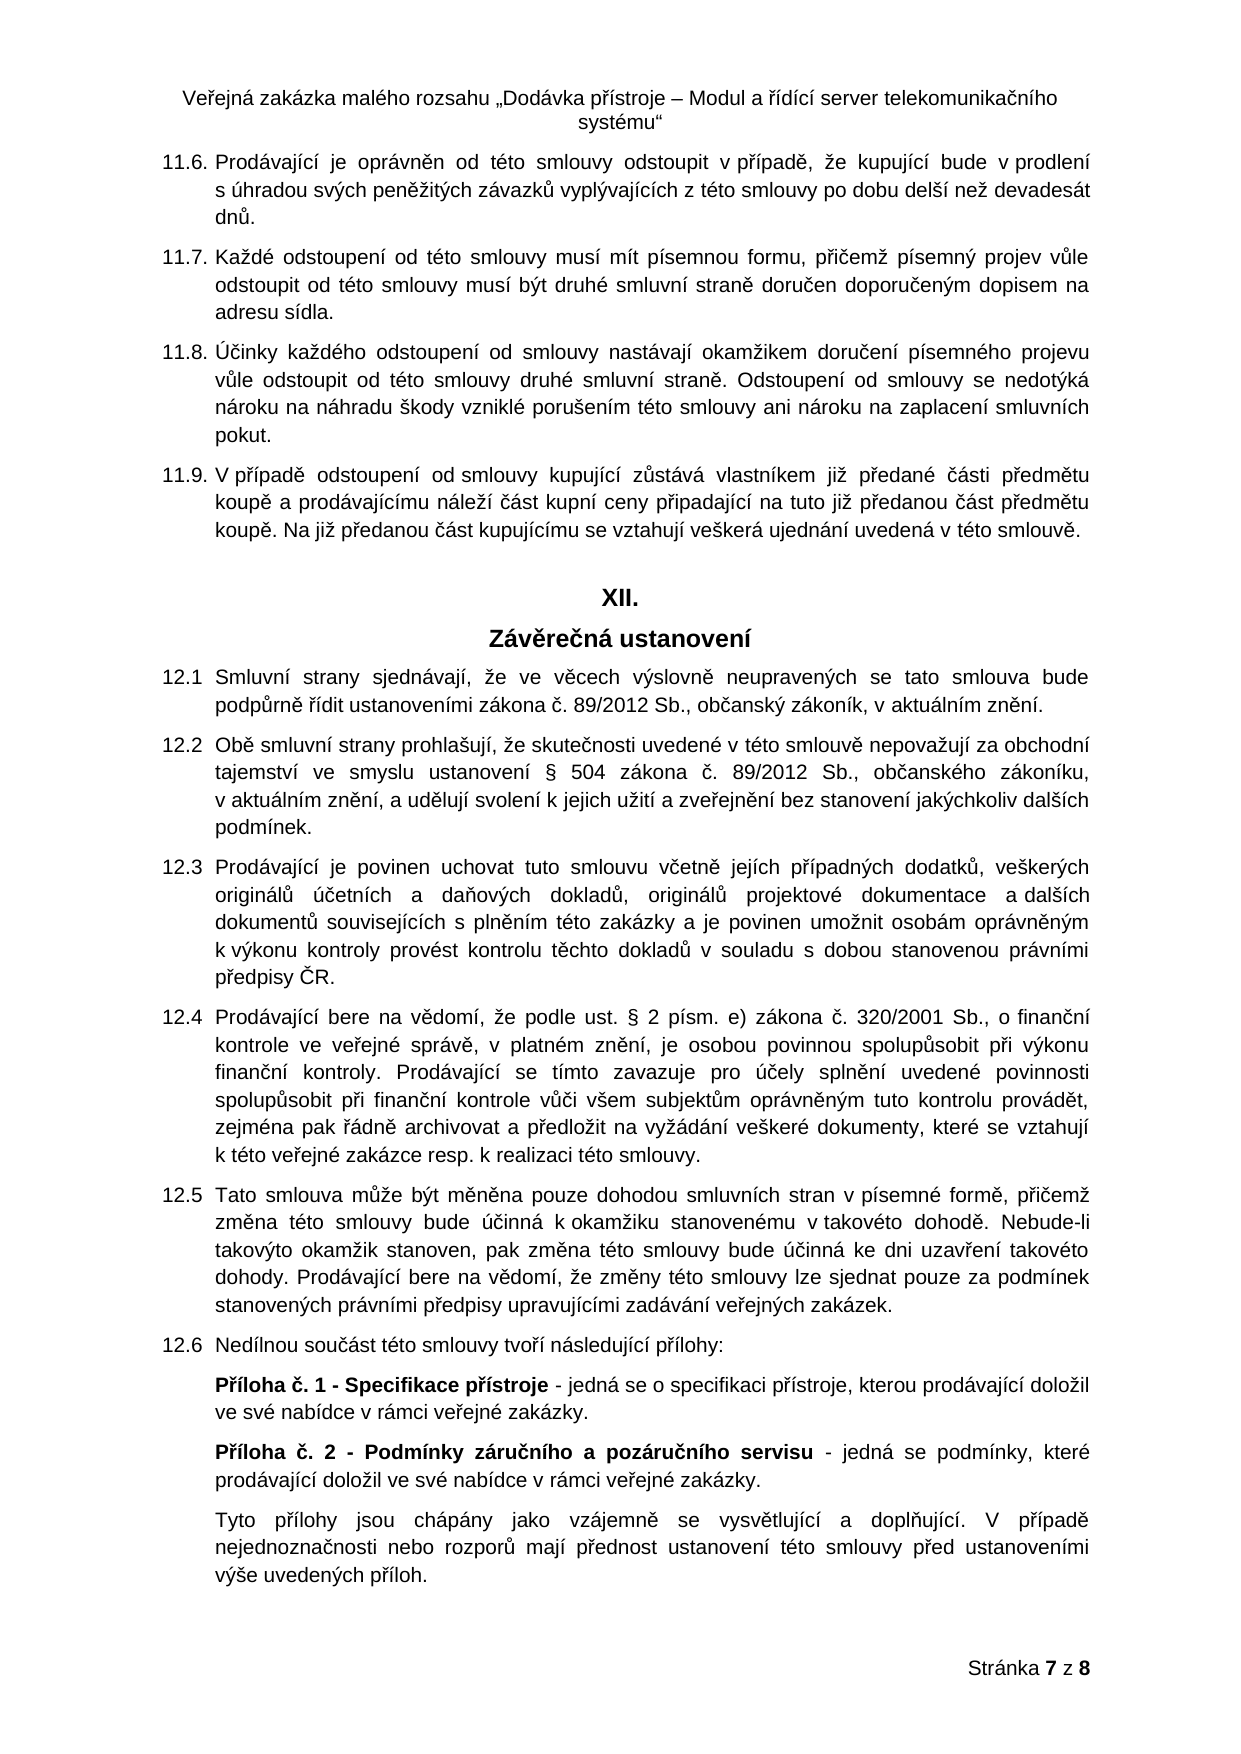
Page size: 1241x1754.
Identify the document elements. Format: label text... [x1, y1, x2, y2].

list Tato smlouva může být měněna pouze dohodou smluvních stran v písemné formě, přičemž změna této smlouvy bude účinná k okamžiku stanovenému v takovéto dohodě. Nebude-li takovýto okamžik stanoven, pak změna této smlouvy bude účinná ke dni uzavření takovéto dohody. Prodávající bere na vědomí, že změny této smlouvy lze sjednat pouze za podmínek stanovených právními předpisy upravujícími zadávání veřejných zakázek. [162, 1182, 1090, 1316]
list Prodávající je povinen uchovat tuto smlouvu včetně jejích případných dodatků, veškerých originálů účetních a daňových dokladů, originálů projektové dokumentace a dalších dokumentů souvisejících s plněním této zakázky a je povinen umožnit osobám oprávněným k výkonu kontroly provést kontrolu těchto dokladů v souladu s dobou stanovenou právními předpisy ČR. [162, 855, 1090, 989]
list Prodávající bere na vědomí, že podle ust. § 2 písm. e) zákona č. 320/2001 Sb., o finanční kontrole ve veřejné správě, v platném znění, je osobou povinnou spolupůsobit při výkonu finanční kontroly. Prodávající se tímto zavazuje pro účely splnění uvedené povinnosti spolupůsobit při finanční kontrole vůči všem subjektům oprávněným tuto kontrolu provádět, zejména pak řádně archivovat a předložit na vyžádání veškeré dokumenty, které se vztahují k této veřejné zakázce resp. k realizaci této smlouvy. [162, 1005, 1090, 1166]
text Příloha č. 2 - Podmínky záručního a pozáručního servisu - jedná se podmínky, které prodávající doložil ve své nabídce v rámci veřejné zakázky. [215, 1440, 1090, 1491]
list Prodávající je oprávněn od této smlouvy odstoupit v případě, že kupující bude v prodlení s úhradou svých peněžitých závazků vyplývajících z této smlouvy po dobu delší než devadesát dnů. [162, 150, 1090, 229]
text Tyto přílohy jsou chápány jako vzájemně se vysvětlující a doplňující. V případě nejednoznačnosti nebo rozporů mají přednost ustanovení této smlouvy před ustanoveními výše uvedených příloh. [215, 1507, 1090, 1586]
title Závěrečná ustanovení [150, 624, 1090, 652]
list Nedílnou součást této smlouvy tvoří následující přílohy: [162, 1332, 1090, 1356]
list Účinky každého odstoupení od smlouvy nastávají okamžikem doručení písemného projevu vůle odstoupit od této smlouvy druhé smluvní straně. Odstoupení od smlouvy se nedotýká nároku na náhradu škody vzniklé porušením této smlouvy ani nároku na zaplacení smluvních pokut. [162, 340, 1090, 446]
list Smluvní strany sjednávají, že ve věcech výslovně neupravených se tato smlouva bude podpůrně řídit ustanoveními zákona č. 89/2012 Sb., občanský zákoník, v aktuálním znění. [162, 665, 1090, 716]
title XII. [150, 582, 1090, 611]
list Každé odstoupení od této smlouvy musí mít písemnou formu, přičemž písemný projev vůle odstoupit od této smlouvy musí být druhé smluvní straně doručen doporučeným dopisem na adresu sídla. [162, 245, 1090, 324]
list V případě odstoupení od smlouvy kupující zůstává vlastníkem již předané části předmětu koupě a prodávajícímu náleží část kupní ceny připadající na tuto již předanou část předmětu koupě. Na již předanou část kupujícímu se vztahují veškerá ujednání uvedená v této smlouvě. [162, 462, 1090, 541]
list Obě smluvní strany prohlašují, že skutečnosti uvedené v této smlouvě nepovažují za obchodní tajemství ve smyslu ustanovení § 504 zákona č. 89/2012 Sb., občanského zákoníku, v aktuálním znění, a udělují svolení k jejich užití a zveřejnění bez stanovení jakýchkoliv dalších podmínek. [162, 732, 1090, 839]
text Příloha č. 1 - Specifikace přístroje - jedná se o specifikaci přístroje, kterou prodávající doložil ve své nabídce v rámci veřejné zakázky. [215, 1372, 1090, 1424]
